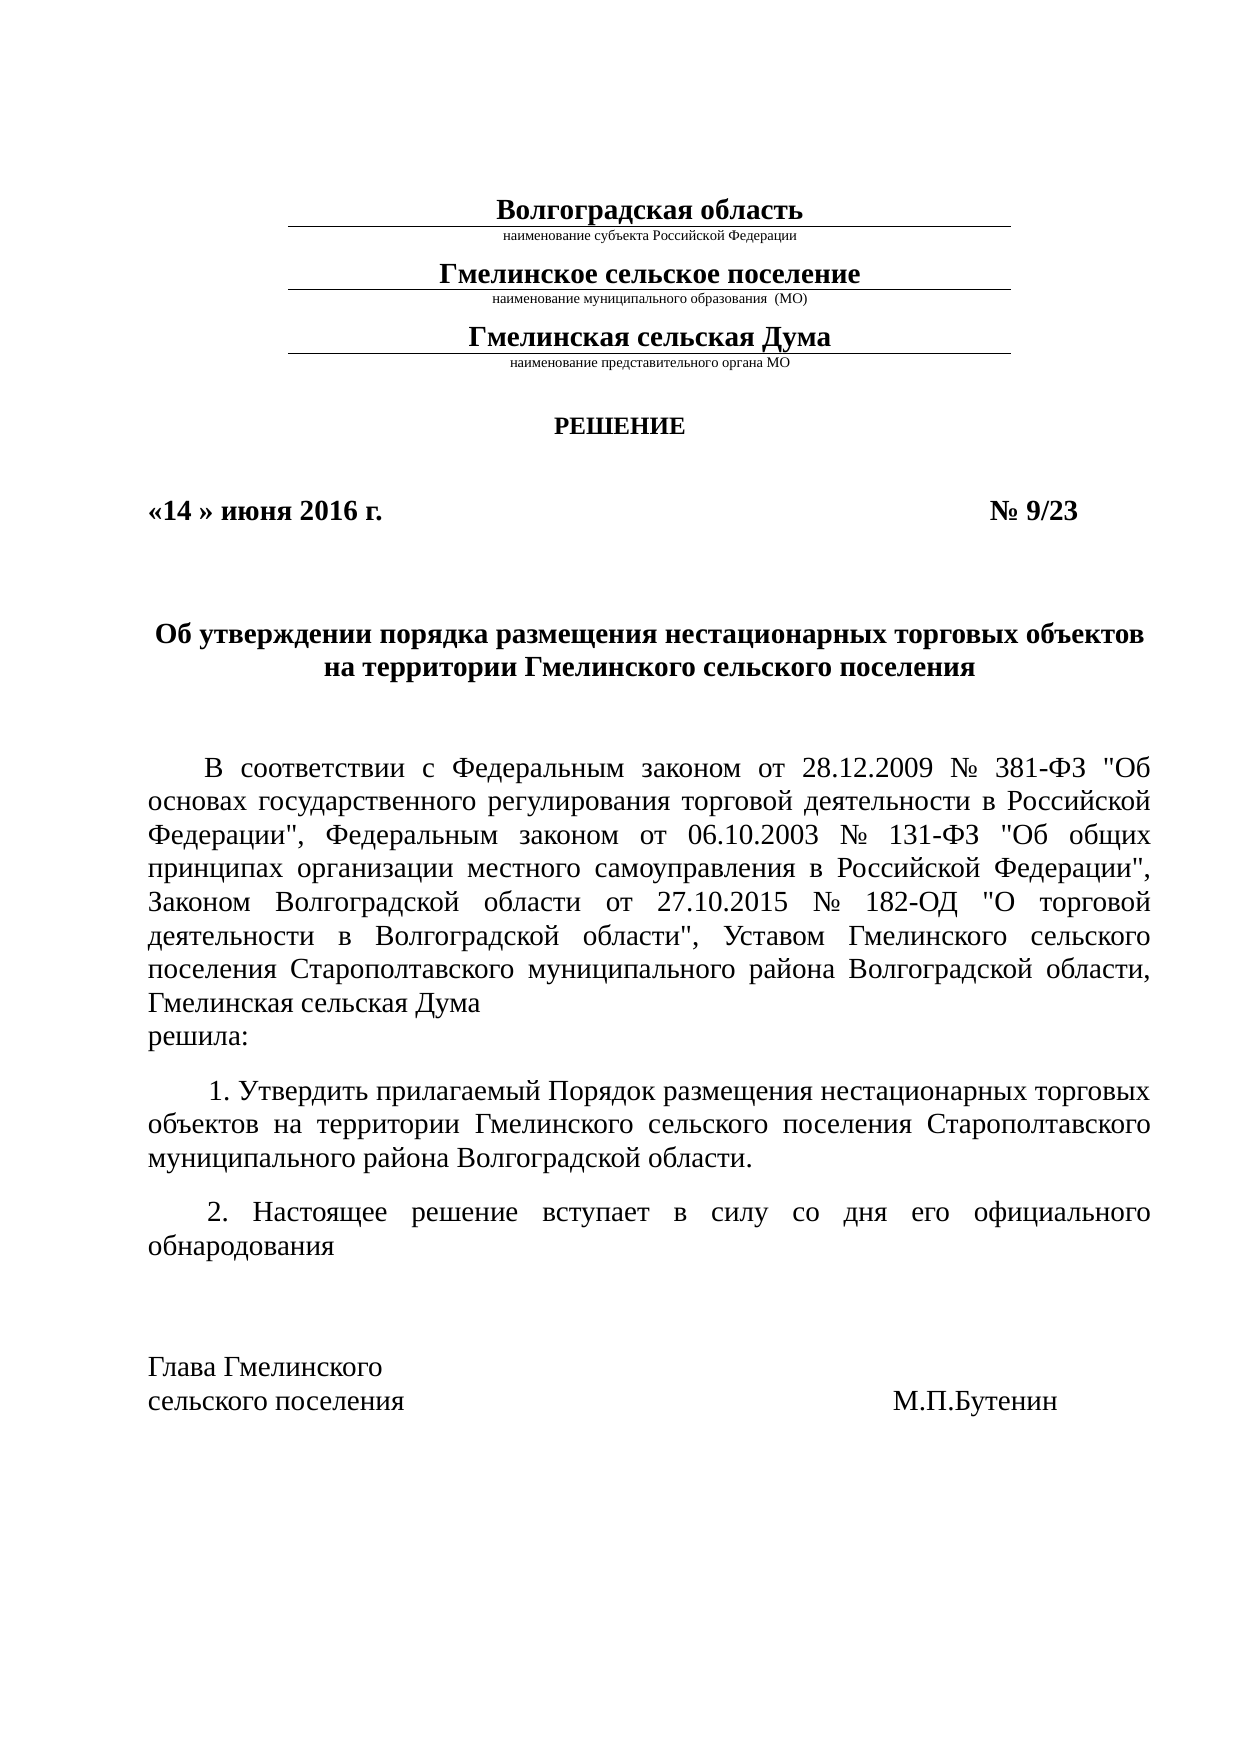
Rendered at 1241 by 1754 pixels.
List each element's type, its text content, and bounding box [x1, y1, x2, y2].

text Об утверждении порядка размещения нестационарных торговых объектов на территории Гмелинского сельского поселения [148, 616, 1152, 683]
table_header Волгоградская область [288, 193, 1011, 226]
text 1. Утвердить прилагаемый Порядок размещения нестационарных торговых объектов на территории Гмелинского сельского поселения Старополтавского муниципального района Волгоградской области. [148, 1073, 1152, 1173]
table_cell Гмелинское сельское поселение [288, 256, 1011, 289]
text РЕШЕНИЕ [148, 411, 1152, 440]
table_cell наименование представительного органа МО [288, 354, 1011, 382]
text сельского поселения М.П.Бутенин [148, 1383, 1152, 1416]
table_header № 9/23 [650, 493, 1163, 551]
text Глава Гмелинского [148, 1349, 1152, 1383]
table_cell наименование субъекта Российской Федерации [288, 227, 1011, 256]
table_cell наименование муниципального образования (МО) [288, 290, 1011, 319]
text решила: [148, 1018, 1152, 1052]
table_cell Гмелинская сельская Дума [288, 319, 1011, 353]
text В соответствии с Федеральным законом от 28.12.2009 № 381-ФЗ "Об основах государственного регулирования торговой деятельности в Российской Федерации", Федеральным законом от 06.10.2003 № 131-ФЗ "Об общих принципах организации местного самоуправления в Российской Федерации", Законом Волгоградской области от 27.10.2015 № 182-ОД "О торговой деятельности в Волгоградской области", Уставом Гмелинского сельского поселения Старополтавского муниципального района Волгоградской области, Гмелинская сельская Дума [148, 750, 1152, 1018]
table_header «14 » июня 2016 г. [136, 493, 649, 551]
text 2. Настоящее решение вступает в силу со дня его официального обнародования [148, 1194, 1152, 1261]
